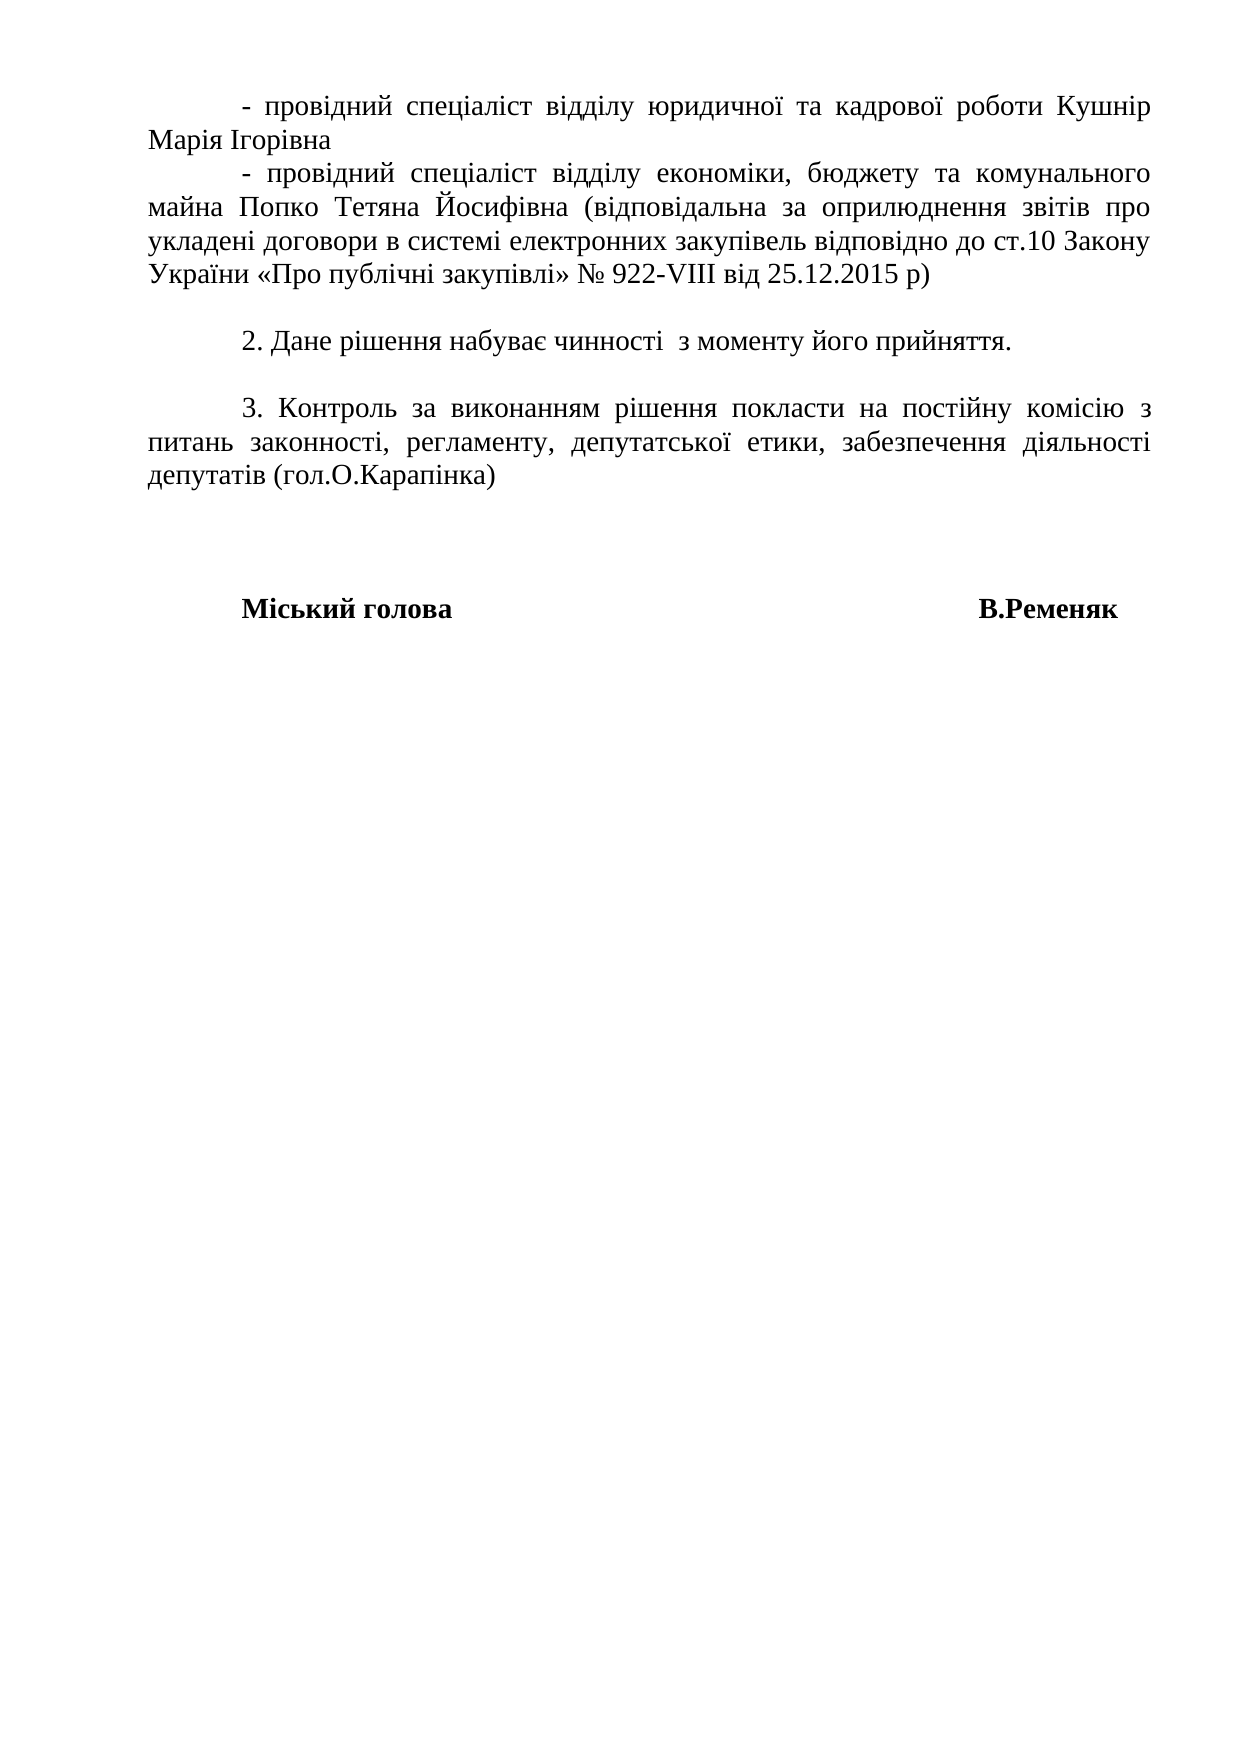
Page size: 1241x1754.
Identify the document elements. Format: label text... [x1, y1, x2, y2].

text - провідний спеціаліст відділу юридичної та кадрової роботи Кушнір Марія Ігорівна [148, 88, 1152, 156]
text 3. Контроль за виконанням рішення покласти на постійну комісію з питань законності, регламенту, депутатської етики, забезпечення діяльності депутатів (гол.О.Карапінка) [148, 390, 1152, 491]
text Міський голова В.Ременяк [148, 592, 1152, 625]
text 2. Дане рішення набуває чинності з моменту його прийняття. [148, 323, 1152, 357]
text - провідний спеціаліст відділу економіки, бюджету та комунального майна Попко Тетяна Йосифівна (відповідальна за оприлюднення звітів про укладені договори в системі електронних закупівель відповідно до ст.10 Закону України «Про публічні закупівлі» № 922-VІІI від 25.12.2015 р) [148, 156, 1152, 290]
